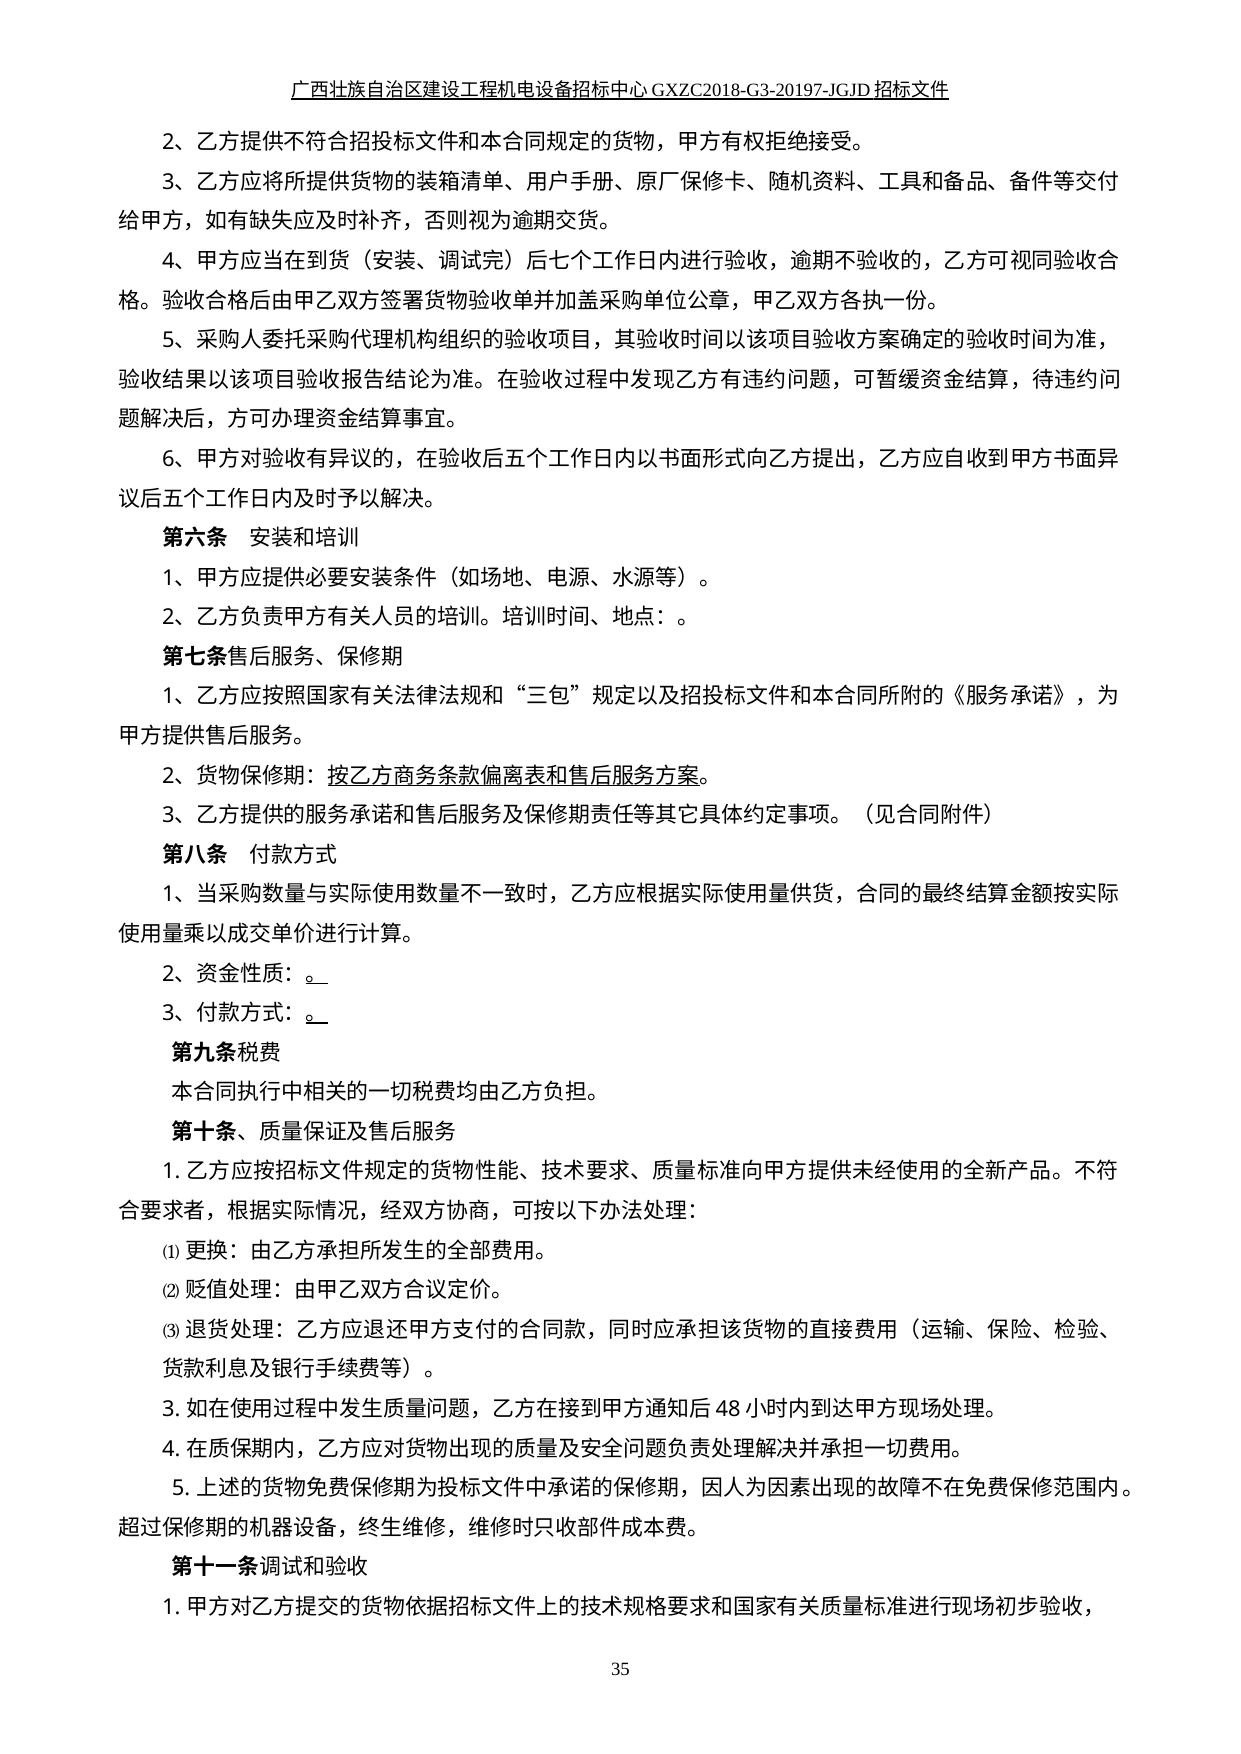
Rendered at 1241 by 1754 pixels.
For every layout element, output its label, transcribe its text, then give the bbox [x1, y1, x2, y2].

text 4、甲方应当在到货（安装、调试完）后七个工作日内进行验收，逾期不验收的，乙方可视同验收合格。验收合格后由甲乙双方签署货物验收单并加盖采购单位公章，甲乙双方各执一份。 [118, 237, 1122, 316]
text 2、乙方负责甲方有关人员的培训。培训时间、地点：。 [118, 593, 1122, 633]
text 第七条售后服务、保修期 [118, 633, 1122, 672]
text ⑵贬值处理：由甲乙双方合议定价。 [118, 1266, 1122, 1306]
text 3. 如在使用过程中发生质量问题，乙方在接到甲方通知后48小时内到达甲方现场处理。 [118, 1385, 1122, 1424]
text 2、乙方提供不符合招投标文件和本合同规定的货物，甲方有权拒绝接受。 [118, 118, 1122, 158]
text 1、甲方应提供必要安装条件（如场地、电源、水源等）。 [118, 553, 1122, 593]
text 第六条 安装和培训 [118, 514, 1122, 553]
text 4. 在质保期内，乙方应对货物出现的质量及安全问题负责处理解决并承担一切费用。 [118, 1424, 1122, 1464]
text 3、乙方应将所提供货物的装箱清单、用户手册、原厂保修卡、随机资料、工具和备品、备件等交付给甲方，如有缺失应及时补齐，否则视为逾期交货。 [118, 158, 1122, 237]
text 第十条、质量保证及售后服务 [118, 1108, 1122, 1147]
text 2、货物保修期：按乙方商务条款偏离表和售后服务方案。 [118, 751, 1122, 791]
text 5. 上述的货物免费保修期为投标文件中承诺的保修期，因人为因素出现的故障不在免费保修范围内。超过保修期的机器设备，终生维修，维修时只收部件成本费。 [118, 1464, 1122, 1543]
text 第十一条调试和验收 [118, 1543, 1122, 1583]
text 1、当采购数量与实际使用数量不一致时，乙方应根据实际使用量供货，合同的最终结算金额按实际使用量乘以成交单价进行计算。 [118, 870, 1122, 949]
text 6、甲方对验收有异议的，在验收后五个工作日内以书面形式向乙方提出，乙方应自收到甲方书面异议后五个工作日内及时予以解决。 [118, 435, 1122, 514]
text 1. 乙方应按招标文件规定的货物性能、技术要求、质量标准向甲方提供未经使用的全新产品。不符合要求者，根据实际情况，经双方协商，可按以下办法处理： [118, 1147, 1122, 1226]
text 第八条 付款方式 [118, 831, 1122, 870]
text 1、乙方应按照国家有关法律法规和“三包”规定以及招投标文件和本合同所附的《服务承诺》，为甲方提供售后服务。 [118, 672, 1122, 751]
text 3、付款方式：。 [118, 989, 1122, 1028]
text 第九条税费 [118, 1028, 1122, 1068]
text 5、采购人委托采购代理机构组织的验收项目，其验收时间以该项目验收方案确定的验收时间为准，验收结果以该项目验收报告结论为准。在验收过程中发现乙方有违约问题，可暂缓资金结算，待违约问题解决后，方可办理资金结算事宜。 [118, 316, 1122, 435]
text ⑶退货处理：乙方应退还甲方支付的合同款，同时应承担该货物的直接费用（运输、保险、检验、货款利息及银行手续费等）。 [162, 1306, 1122, 1385]
text 本合同执行中相关的一切税费均由乙方负担。 [118, 1068, 1122, 1108]
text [118, 1583, 1122, 1622]
text 3、乙方提供的服务承诺和售后服务及保修期责任等其它具体约定事项。（见合同附件） [118, 791, 1122, 831]
text 2、资金性质：。 [118, 949, 1122, 989]
text ⑴更换：由乙方承担所发生的全部费用。 [118, 1226, 1122, 1266]
